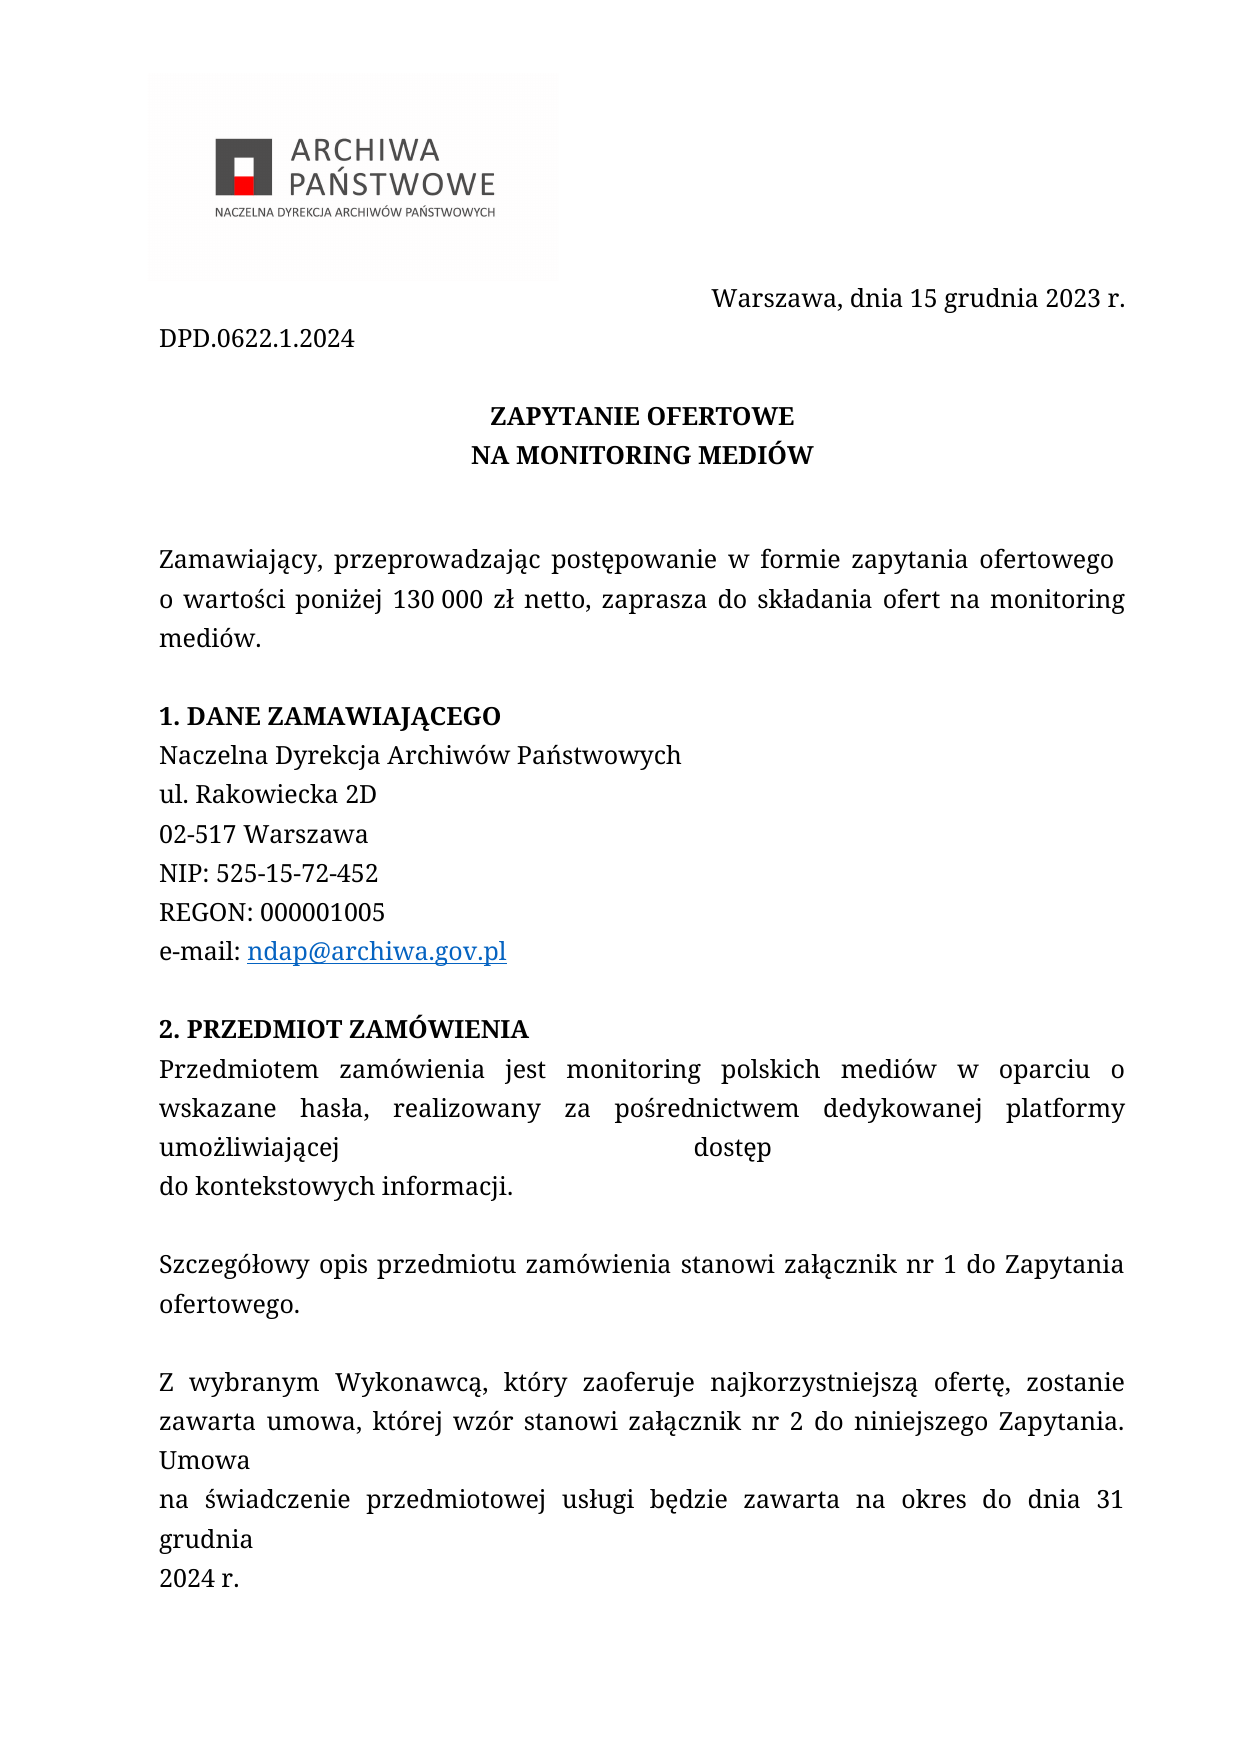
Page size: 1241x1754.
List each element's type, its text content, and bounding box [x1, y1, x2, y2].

picture [147, 73, 559, 281]
